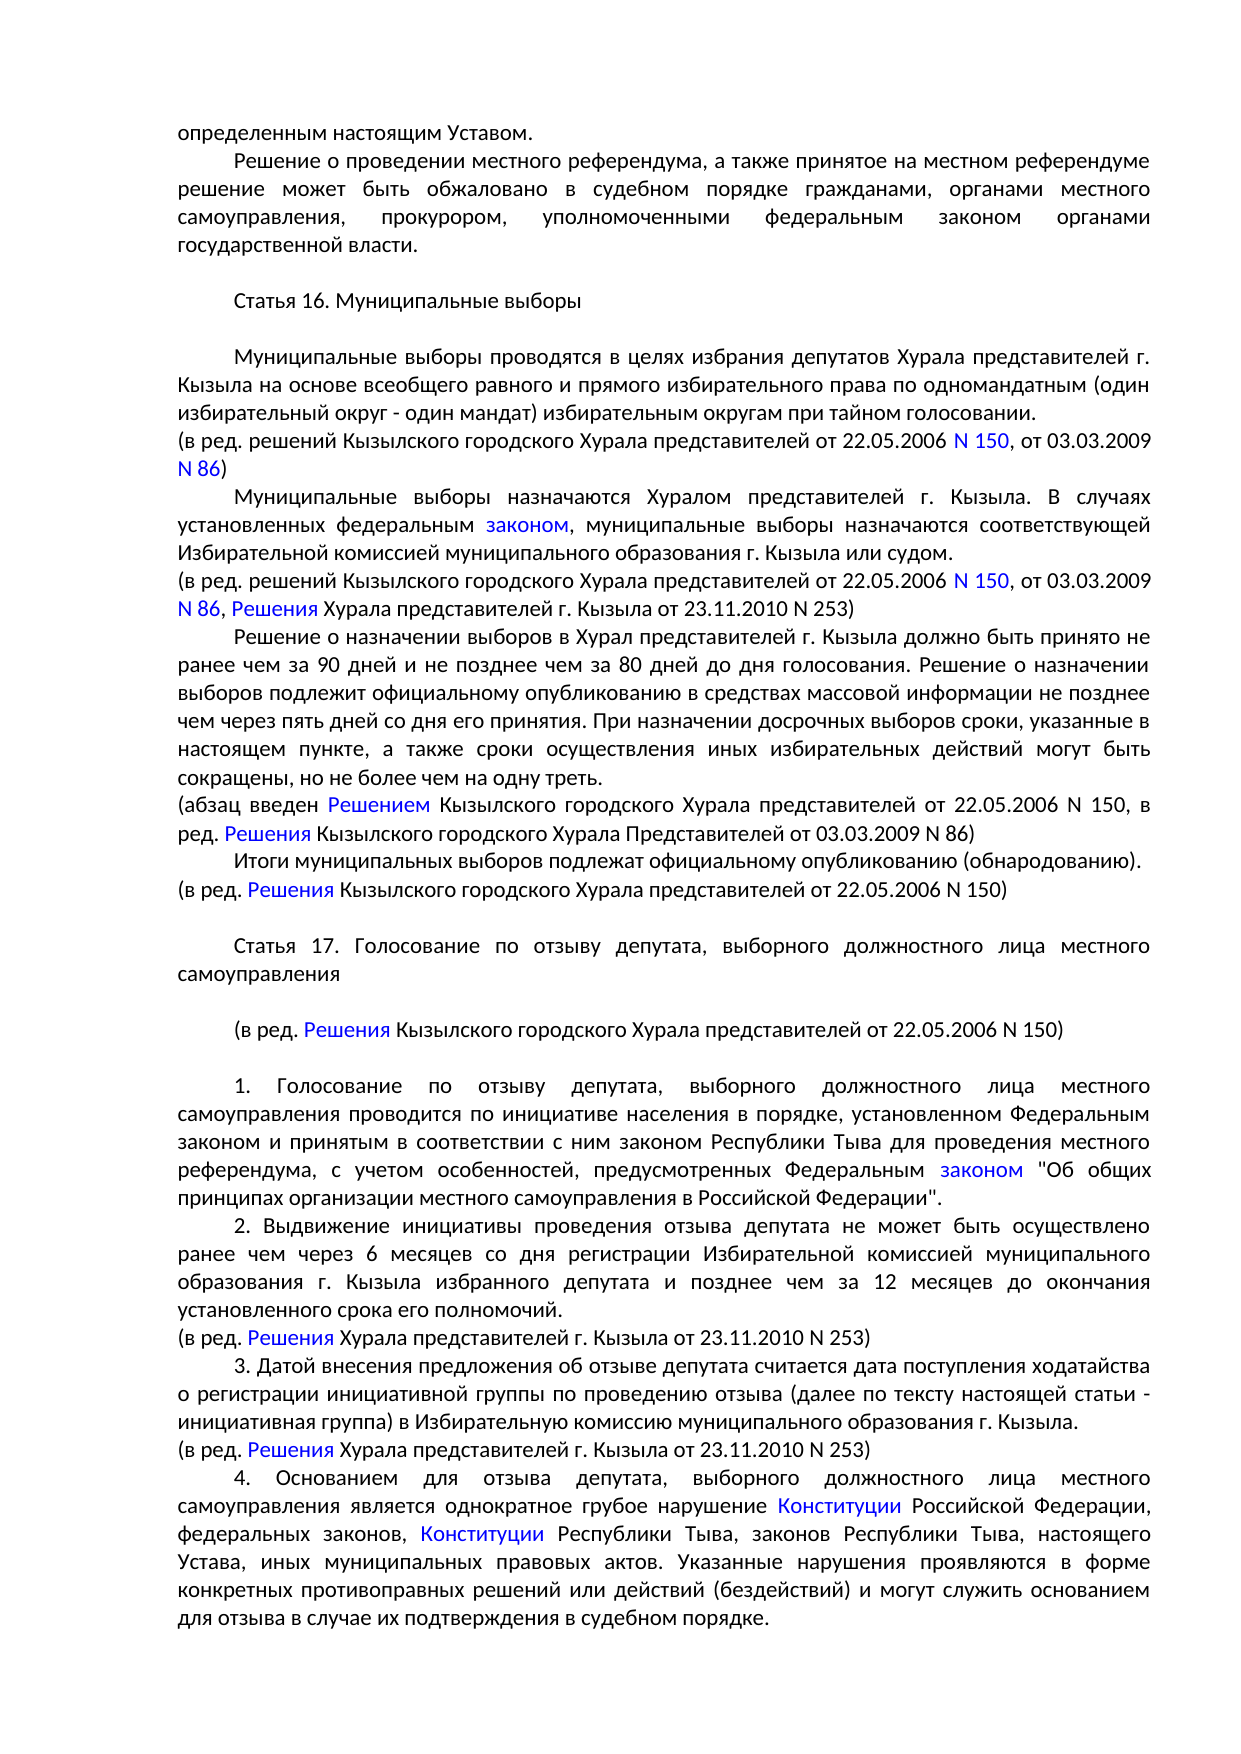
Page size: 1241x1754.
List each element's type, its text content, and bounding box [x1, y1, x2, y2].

text 4. Основанием для отзыва депутата, выборного должностного лица местного самоуправления является однократное грубое нарушение Конституции Российской Федерации, федеральных законов, Конституции Республики Тыва, законов Республики Тыва, настоящего Устава, иных муниципальных правовых актов. Указанные нарушения проявляются в форме конкретных противоправных решений или действий (бездействий) и могут служить основанием для отзыва в случае их подтверждения в судебном порядке. [177, 1463, 1152, 1631]
text (в ред. Решения Хурала представителей г. Кызыла от 23.11.2010 N 253) [177, 1435, 1152, 1463]
text (в ред. Решения Хурала представителей г. Кызыла от 23.11.2010 N 253) [177, 1323, 1152, 1351]
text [177, 118, 1152, 146]
text Итоги муниципальных выборов подлежат официальному опубликованию (обнародованию). [177, 847, 1152, 875]
text 3. Датой внесения предложения об отзыве депутата считается дата поступления ходатайства о регистрации инициативной группы по проведению отзыва (далее по тексту настоящей статьи - инициативная группа) в Избирательную комиссию муниципального образования г. Кызыла. [177, 1351, 1152, 1435]
text (абзац введен Решением Кызылского городского Хурала представителей от 22.05.2006 N 150, в ред. Решения Кызылского городского Хурала Представителей от 03.03.2009 N 86) [177, 791, 1152, 847]
text Муниципальные выборы назначаются Хуралом представителей г. Кызыла. В случаях установленных федеральным законом, муниципальные выборы назначаются соответствующей Избирательной комиссией муниципального образования г. Кызыла или судом. [177, 482, 1152, 566]
text (в ред. Решения Кызылского городского Хурала представителей от 22.05.2006 N 150) [177, 875, 1152, 903]
text (в ред. решений Кызылского городского Хурала представителей от 22.05.2006 N 150, от 03.03.2009 N 86) [177, 426, 1152, 482]
text (в ред. Решения Кызылского городского Хурала представителей от 22.05.2006 N 150) [177, 1015, 1152, 1043]
text Статья 17. Голосование по отзыву депутата, выборного должностного лица местного самоуправления [177, 931, 1152, 987]
text (в ред. решений Кызылского городского Хурала представителей от 22.05.2006 N 150, от 03.03.2009 N 86, Решения Хурала представителей г. Кызыла от 23.11.2010 N 253) [177, 566, 1152, 622]
text 2. Выдвижение инициативы проведения отзыва депутата не может быть осуществлено ранее чем через 6 месяцев со дня регистрации Избирательной комиссией муниципального образования г. Кызыла избранного депутата и позднее чем за 12 месяцев до окончания установленного срока его полномочий. [177, 1211, 1152, 1323]
text 1. Голосование по отзыву депутата, выборного должностного лица местного самоуправления проводится по инициативе населения в порядке, установленном Федеральным законом и принятым в соответствии с ним законом Республики Тыва для проведения местного референдума, с учетом особенностей, предусмотренных Федеральным законом "Об общих принципах организации местного самоуправления в Российской Федерации". [177, 1071, 1152, 1211]
text Решение о назначении выборов в Хурал представителей г. Кызыла должно быть принято не ранее чем за 90 дней и не позднее чем за 80 дней до дня голосования. Решение о назначении выборов подлежит официальному опубликованию в средствах массовой информации не позднее чем через пять дней со дня его принятия. При назначении досрочных выборов сроки, указанные в настоящем пункте, а также сроки осуществления иных избирательных действий могут быть сокращены, но не более чем на одну треть. [177, 622, 1152, 791]
text Муниципальные выборы проводятся в целях избрания депутатов Хурала представителей г. Кызыла на основе всеобщего равного и прямого избирательного права по одномандатным (один избирательный округ - один мандат) избирательным округам при тайном голосовании. [177, 342, 1152, 426]
text Статья 16. Муниципальные выборы [177, 286, 1152, 314]
text Решение о проведении местного референдума, а также принятое на местном референдуме решение может быть обжаловано в судебном порядке гражданами, органами местного самоуправления, прокурором, уполномоченными федеральным законом органами государственной власти. [177, 146, 1152, 258]
